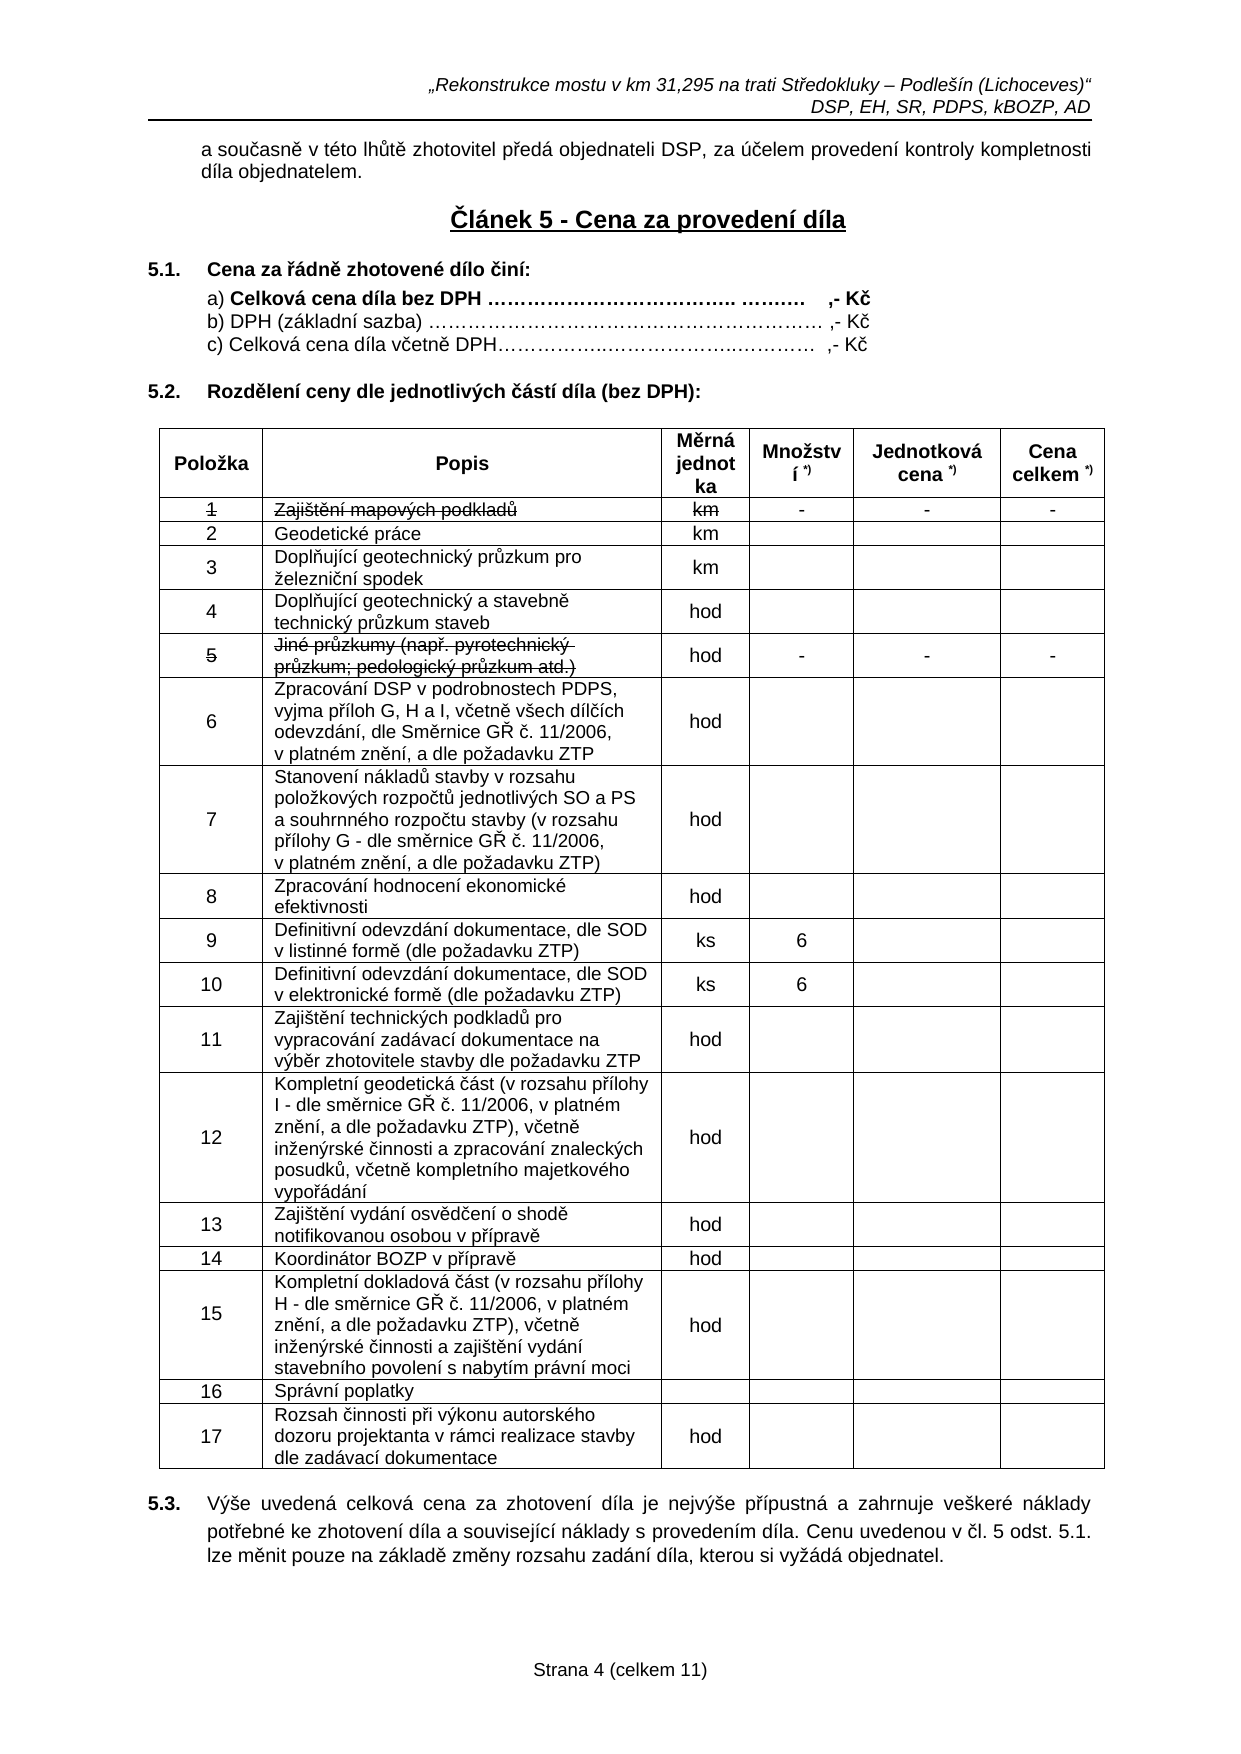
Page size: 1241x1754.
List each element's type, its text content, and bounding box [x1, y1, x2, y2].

table_cell Rozsah činnosti při výkonu autorského dozoru projektanta v rámci realizace stavby dle zadávací dokumentace [263, 1404, 661, 1468]
table_cell 4 [160, 590, 262, 633]
table_cell 13 [160, 1203, 262, 1246]
table_cell [750, 1380, 853, 1402]
table_cell [1001, 1073, 1104, 1202]
table_cell [854, 1247, 1000, 1270]
table_cell hod [662, 634, 749, 677]
table_cell - [854, 498, 1000, 521]
table_cell Zajištění technických podkladů pro vypracování zadávací dokumentace na výběr zhotovitele stavby dle požadavku ZTP [263, 1007, 661, 1072]
table_cell [854, 1007, 1000, 1072]
table_cell [854, 919, 1000, 962]
table_cell Kompletní dokladová část (v rozsahu přílohy H - dle směrnice GŘ č. 11/2006, v platném znění, a dle požadavku ZTP), včetně inženýrské činnosti a zajištění vydání stavebního povolení s nabytím právní moci [263, 1271, 661, 1379]
table_cell [1001, 1247, 1104, 1270]
table_cell 9 [160, 919, 262, 962]
table_cell hod [662, 1271, 749, 1379]
table_cell [750, 546, 853, 589]
table_cell [1001, 590, 1104, 633]
table_cell [1001, 1404, 1104, 1468]
table_cell [1001, 919, 1104, 962]
table_header Cena celkem *) [1001, 429, 1104, 497]
table_cell [750, 1073, 853, 1202]
table_cell Zajištění vydání osvědčení o shodě notifikovanou osobou v přípravě [263, 1203, 661, 1246]
subtitle Článek 5 - Cena za provedení díla [204, 206, 1092, 234]
table_cell 1 [160, 498, 262, 521]
table_header Měrná jednotka [662, 429, 749, 497]
table_cell [750, 874, 853, 917]
table_cell [854, 1203, 1000, 1246]
table_cell 6 [750, 963, 853, 1006]
table_cell Správní poplatky [263, 1380, 661, 1402]
table_cell hod [662, 1203, 749, 1246]
table_cell [750, 1271, 853, 1379]
table_cell [854, 1073, 1000, 1202]
table_cell 3 [160, 546, 262, 589]
table_cell 11 [160, 1007, 262, 1072]
table_cell [1001, 1007, 1104, 1072]
table_cell [854, 874, 1000, 917]
table_header Položka [160, 429, 262, 497]
table_header Popis [263, 429, 661, 497]
text b) DPH (základní sazba) …………………………………………………… ,- Kč [148, 310, 1092, 333]
table_cell hod [662, 1404, 749, 1468]
table_cell Stanovení nákladů stavby v rozsahu položkových rozpočtů jednotlivých SO a PS a souhrnného rozpočtu stavby (v rozsahu přílohy G - dle směrnice GŘ č. 11/2006, v platném znění, a dle požadavku ZTP) [263, 766, 661, 873]
table_cell - [854, 634, 1000, 677]
table_cell [854, 590, 1000, 633]
table_cell [662, 1380, 749, 1402]
table_cell 17 [160, 1404, 262, 1468]
table_cell Geodetické práce [263, 522, 661, 545]
table_cell [750, 1203, 853, 1246]
table_cell km [662, 522, 749, 545]
table_cell 10 [160, 963, 262, 1006]
text 5.1. Cena za řádně zhotovené dílo činí: [148, 258, 1092, 281]
table_cell hod [662, 874, 749, 917]
table_cell - [750, 634, 853, 677]
table_cell 6 [750, 919, 853, 962]
table_cell [854, 1271, 1000, 1379]
table_cell km [662, 546, 749, 589]
table_cell [854, 963, 1000, 1006]
table_cell hod [662, 1247, 749, 1270]
table_cell 6 [160, 678, 262, 764]
table_cell ks [662, 963, 749, 1006]
table_header Množství *) [750, 429, 853, 497]
table_cell hod [662, 678, 749, 764]
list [148, 137, 1092, 183]
table_cell [1001, 546, 1104, 589]
table_cell hod [662, 1073, 749, 1202]
text a) Celková cena díla bez DPH ……………………………….. …….… ,- Kč [207, 287, 1092, 310]
table_cell - [750, 498, 853, 521]
table_cell 14 [160, 1247, 262, 1270]
table_cell [854, 766, 1000, 873]
table_cell [1001, 963, 1104, 1006]
table_cell - [1001, 634, 1104, 677]
table_cell Doplňující geotechnický a stavebně technický průzkum staveb [263, 590, 661, 633]
table_cell [1001, 766, 1104, 873]
table_cell [854, 522, 1000, 545]
table_cell 15 [160, 1271, 262, 1379]
table_cell [1001, 522, 1104, 545]
table_cell Koordinátor BOZP v přípravě [263, 1247, 661, 1270]
table_cell [854, 1404, 1000, 1468]
table_cell [1001, 874, 1104, 917]
text 5.3. Výše uvedená celková cena za zhotovení díla je nejvýše přípustná a zahrnuje veškeré náklady potřebné ke zhotovení díla a související náklady s provedením díla. Cenu uvedenou v čl. 5 odst. 5.1. lze měnit pouze na základě změny rozsahu zadání díla, kterou si vyžádá objednatel. [148, 1492, 1092, 1566]
table_cell Definitivní odevzdání dokumentace, dle SOD v listinné formě (dle požadavku ZTP) [263, 919, 661, 962]
table_cell hod [662, 1007, 749, 1072]
table_cell Jiné průzkumy (např. pyrotechnický průzkum; pedologický průzkum atd.) [263, 634, 661, 677]
table_cell hod [662, 766, 749, 873]
table_cell [750, 590, 853, 633]
table_cell [750, 1247, 853, 1270]
table_cell km [662, 498, 749, 521]
table_cell Definitivní odevzdání dokumentace, dle SOD v elektronické formě (dle požadavku ZTP) [263, 963, 661, 1006]
table_cell [1001, 1203, 1104, 1246]
table_cell ks [662, 919, 749, 962]
table_cell Doplňující geotechnický průzkum pro železniční spodek [263, 546, 661, 589]
table_cell Zpracování DSP v podrobnostech PDPS, vyjma příloh G, H a I, včetně všech dílčích odevzdání, dle Směrnice GŘ č. 11/2006, v platném znění, a dle požadavku ZTP [263, 678, 661, 764]
table_cell [854, 1380, 1000, 1402]
table_cell Kompletní geodetická část (v rozsahu přílohy I - dle směrnice GŘ č. 11/2006, v platném znění, a dle požadavku ZTP), včetně inženýrské činnosti a zpracování znaleckých posudků, včetně kompletního majetkového vypořádání [263, 1073, 661, 1202]
table_cell [750, 522, 853, 545]
table_cell [1001, 1271, 1104, 1379]
table_cell Zpracování hodnocení ekonomické efektivnosti [263, 874, 661, 917]
text 5.2. Rozdělení ceny dle jednotlivých částí díla (bez DPH): [148, 380, 1092, 403]
table_cell 12 [160, 1073, 262, 1202]
table_cell Zajištění mapových podkladů [263, 498, 661, 521]
table_cell [854, 546, 1000, 589]
table_cell [750, 766, 853, 873]
table_cell 16 [160, 1380, 262, 1402]
table_cell 5 [160, 634, 262, 677]
table_cell [750, 1404, 853, 1468]
table_header Jednotková cena *) [854, 429, 1000, 497]
table_cell 2 [160, 522, 262, 545]
table_cell [750, 1007, 853, 1072]
table_cell - [1001, 498, 1104, 521]
table_cell [854, 678, 1000, 764]
table_cell 7 [160, 766, 262, 873]
table_cell [1001, 678, 1104, 764]
table_cell [750, 678, 853, 764]
table_cell [1001, 1380, 1104, 1402]
table_cell 8 [160, 874, 262, 917]
text c) Celková cena díla včetně DPH……………..………………..………… ,- Kč [148, 333, 1092, 355]
table_cell hod [662, 590, 749, 633]
